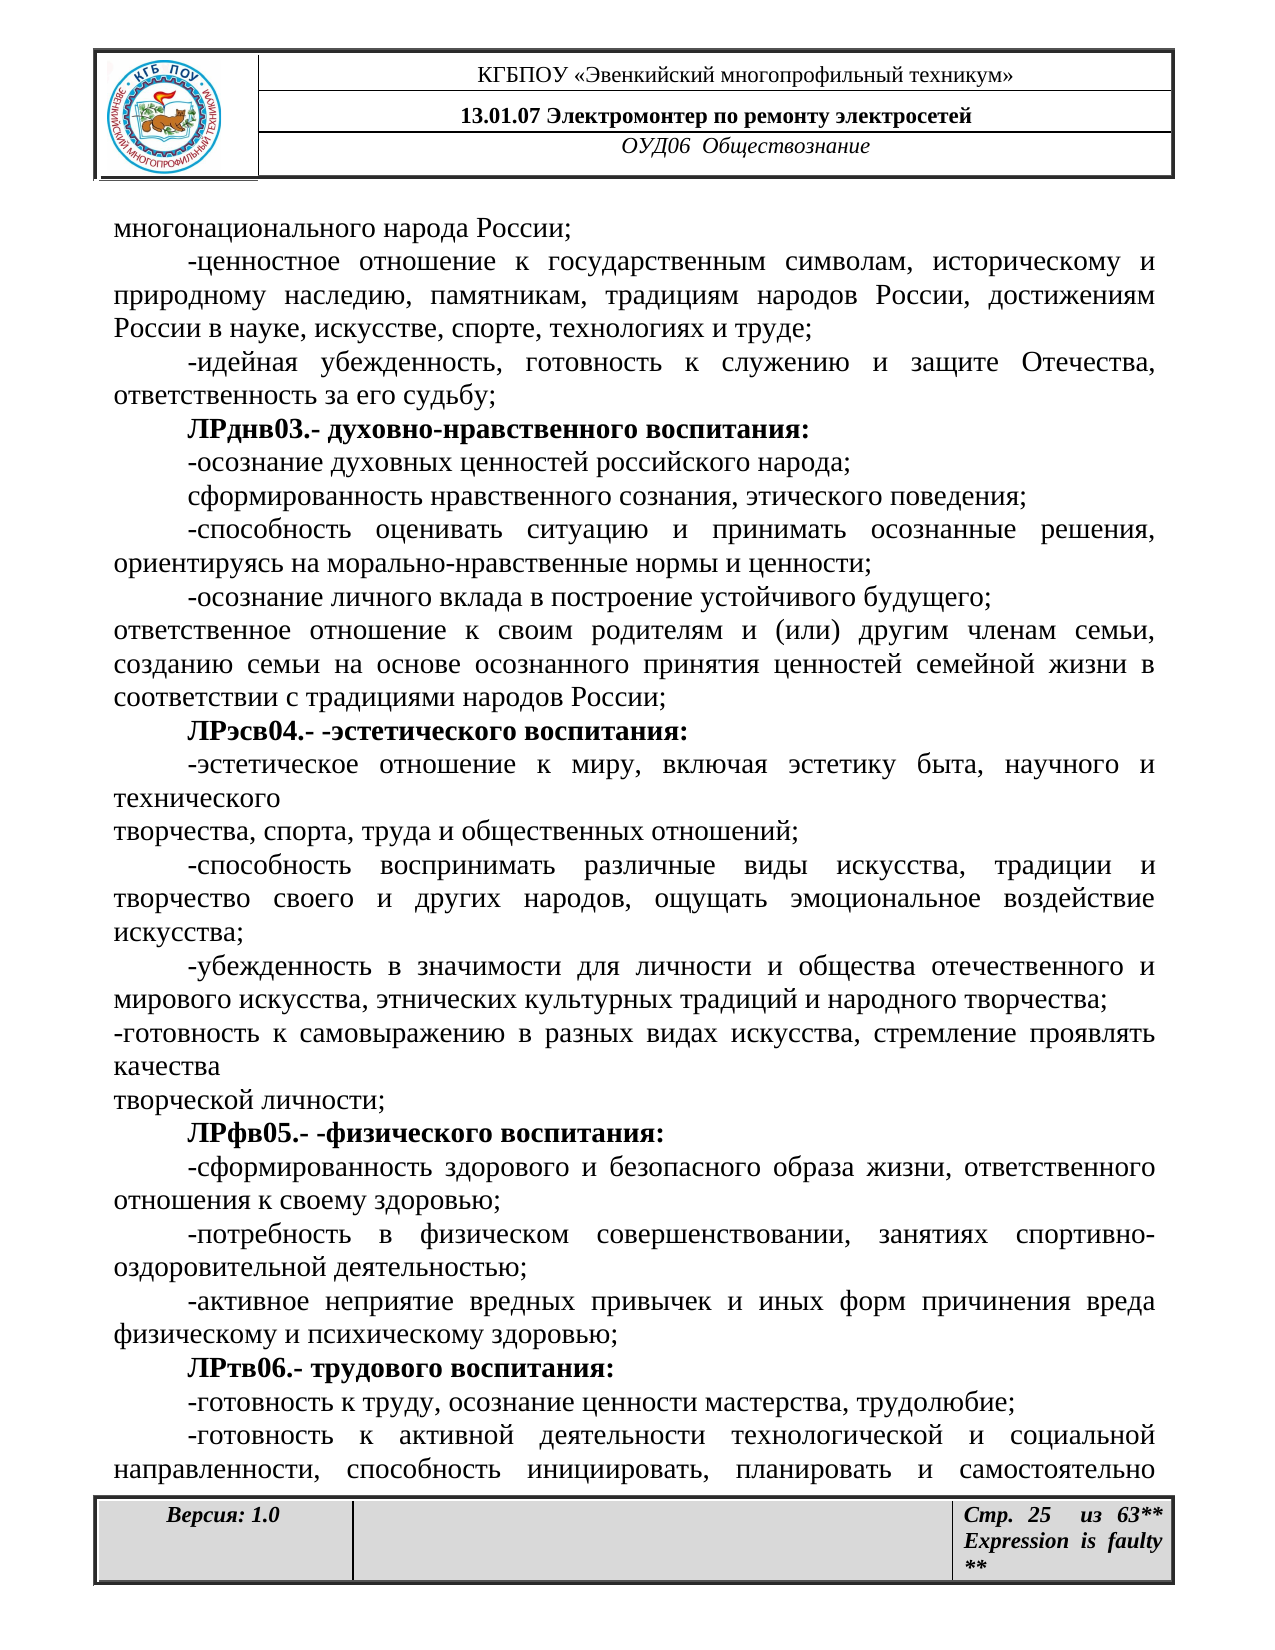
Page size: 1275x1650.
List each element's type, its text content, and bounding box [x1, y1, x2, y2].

text -готовность к труду, осознание ценности мастерства, трудолюбие; [113, 1384, 1156, 1417]
text ЛРднв03.- духовно-нравственного воспитания: [113, 411, 1156, 444]
text ЛРэсв04.- -эстетического воспитания: [113, 713, 1156, 746]
text -эстетическое отношение к миру, включая эстетику быта, научного и технического творчества, спорта, труда и общественных отношений; [113, 746, 1156, 847]
text сформированность нравственного сознания, этического поведения; [113, 478, 1156, 512]
text -осознание духовных ценностей российского народа; [113, 444, 1156, 478]
text ЛРтв06.- трудового воспитания: [113, 1350, 1156, 1384]
picture [107, 60, 222, 175]
text -потребность в физическом совершенствовании, занятиях спортивно-оздоровительной деятельностью; [113, 1216, 1156, 1283]
text -ценностное отношение к государственным символам, историческому и природному наследию, памятникам, традициям народов России, достижениям России в науке, искусстве, спорте, технологиях и труде; [113, 243, 1156, 344]
text -идейная убежденность, готовность к служению и защите Отечества, ответственность за его судьбу; [113, 344, 1156, 411]
text -активное неприятие вредных привычек и иных форм причинения вреда физическому и психическому здоровью; [113, 1283, 1156, 1350]
text -осознание личного вклада в построение устойчивого будущего; ответственное отношение к своим родителям и (или) другим членам семьи, созданию семьи на основе осознанного принятия ценностей семейной жизни в соответствии с традициями народов России; [113, 579, 1156, 713]
text -способность воспринимать различные виды искусства, традиции и творчество своего и других народов, ощущать эмоциональное воздействие искусства; [113, 847, 1156, 948]
text ЛРфв05.- -физического воспитания: [113, 1115, 1156, 1149]
text -убежденность в значимости для личности и общества отечественного и мирового искусства, этнических культурных традиций и народного творчества; -готовность к самовыражению в разных видах искусства, стремление проявлять качества творческой личности; [113, 948, 1156, 1115]
text -способность оценивать ситуацию и принимать осознанные решения, ориентируясь на морально-нравственные нормы и ценности; [113, 512, 1156, 579]
text -сформированность здорового и безопасного образа жизни, ответственного отношения к своему здоровью; [113, 1149, 1156, 1216]
picture [107, 60, 154, 108]
